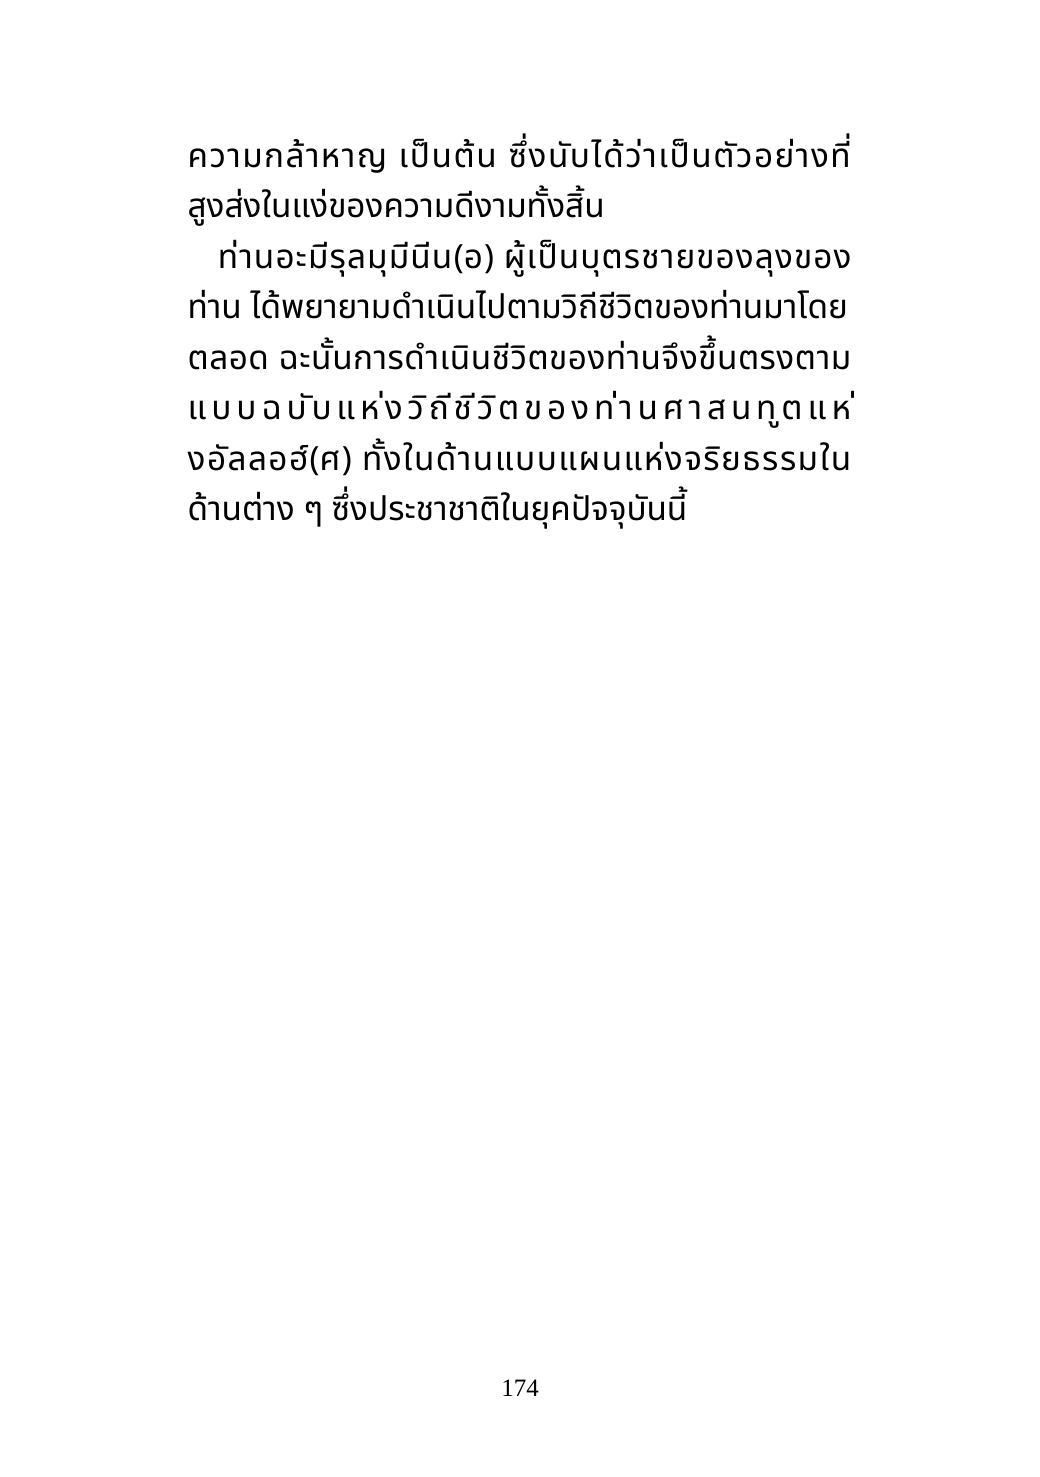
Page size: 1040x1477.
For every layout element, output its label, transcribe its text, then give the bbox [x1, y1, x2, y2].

text ท่านอะมีรุลมุมีนีน(อ) ผู้เป็นบุตรชายของลุงของท่าน ได้พยายามดำเนินไปตามวิถีชีวิตของท่านมาโดยตลอด ฉะนั้นการดำเนินชีวิตของท่านจึงขึ้นตรงตามแบบฉบับแห่งวิถีชีวิตของท่านศาสนทูตแห่งอัลลอฮ์(ศ) ทั้งในด้านแบบแผนแห่งจริยธรรมในด้านต่าง ๆ ซึ่งประชาชาติในยุคปัจจุบันนี้ [187, 233, 852, 536]
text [187, 132, 852, 233]
